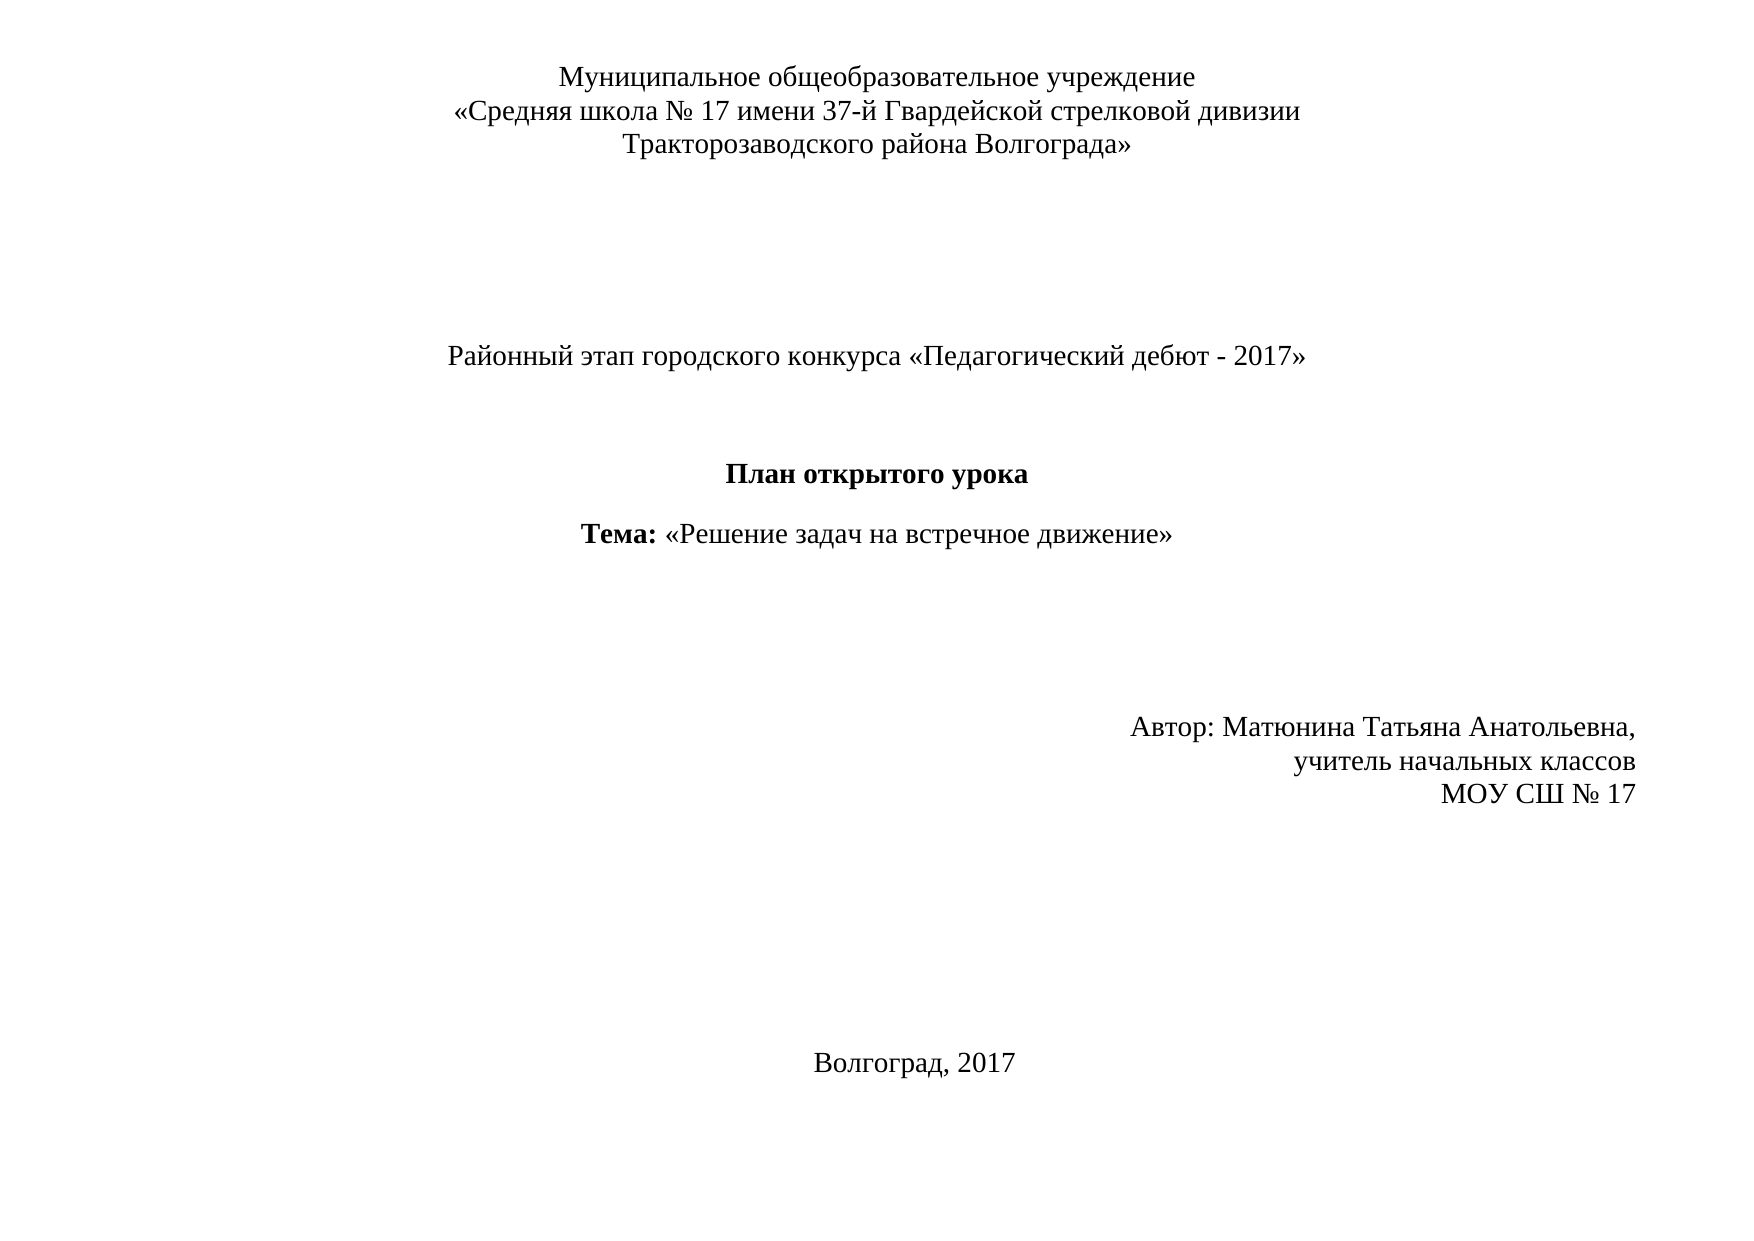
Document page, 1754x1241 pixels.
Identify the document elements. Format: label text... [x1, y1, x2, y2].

text Районный этап городского конкурса «Педагогический дебют - 2017» [118, 338, 1636, 371]
text Тракторозаводского района Волгограда» [118, 126, 1636, 160]
text Волгоград, 2017 [193, 1045, 1636, 1078]
text Муниципальное общеобразовательное учреждение [118, 59, 1636, 93]
text Автор: Матюнина Татьяна Анатольевна, [118, 709, 1636, 743]
text «Средняя школа № 17 имени 37-й Гвардейской стрелковой дивизии [118, 93, 1636, 126]
text План открытого урока [118, 457, 1636, 490]
text Тема: «Решение задач на встречное движение» [118, 516, 1636, 549]
text МОУ СШ № 17 [118, 777, 1636, 810]
text учитель начальных классов [118, 743, 1636, 777]
